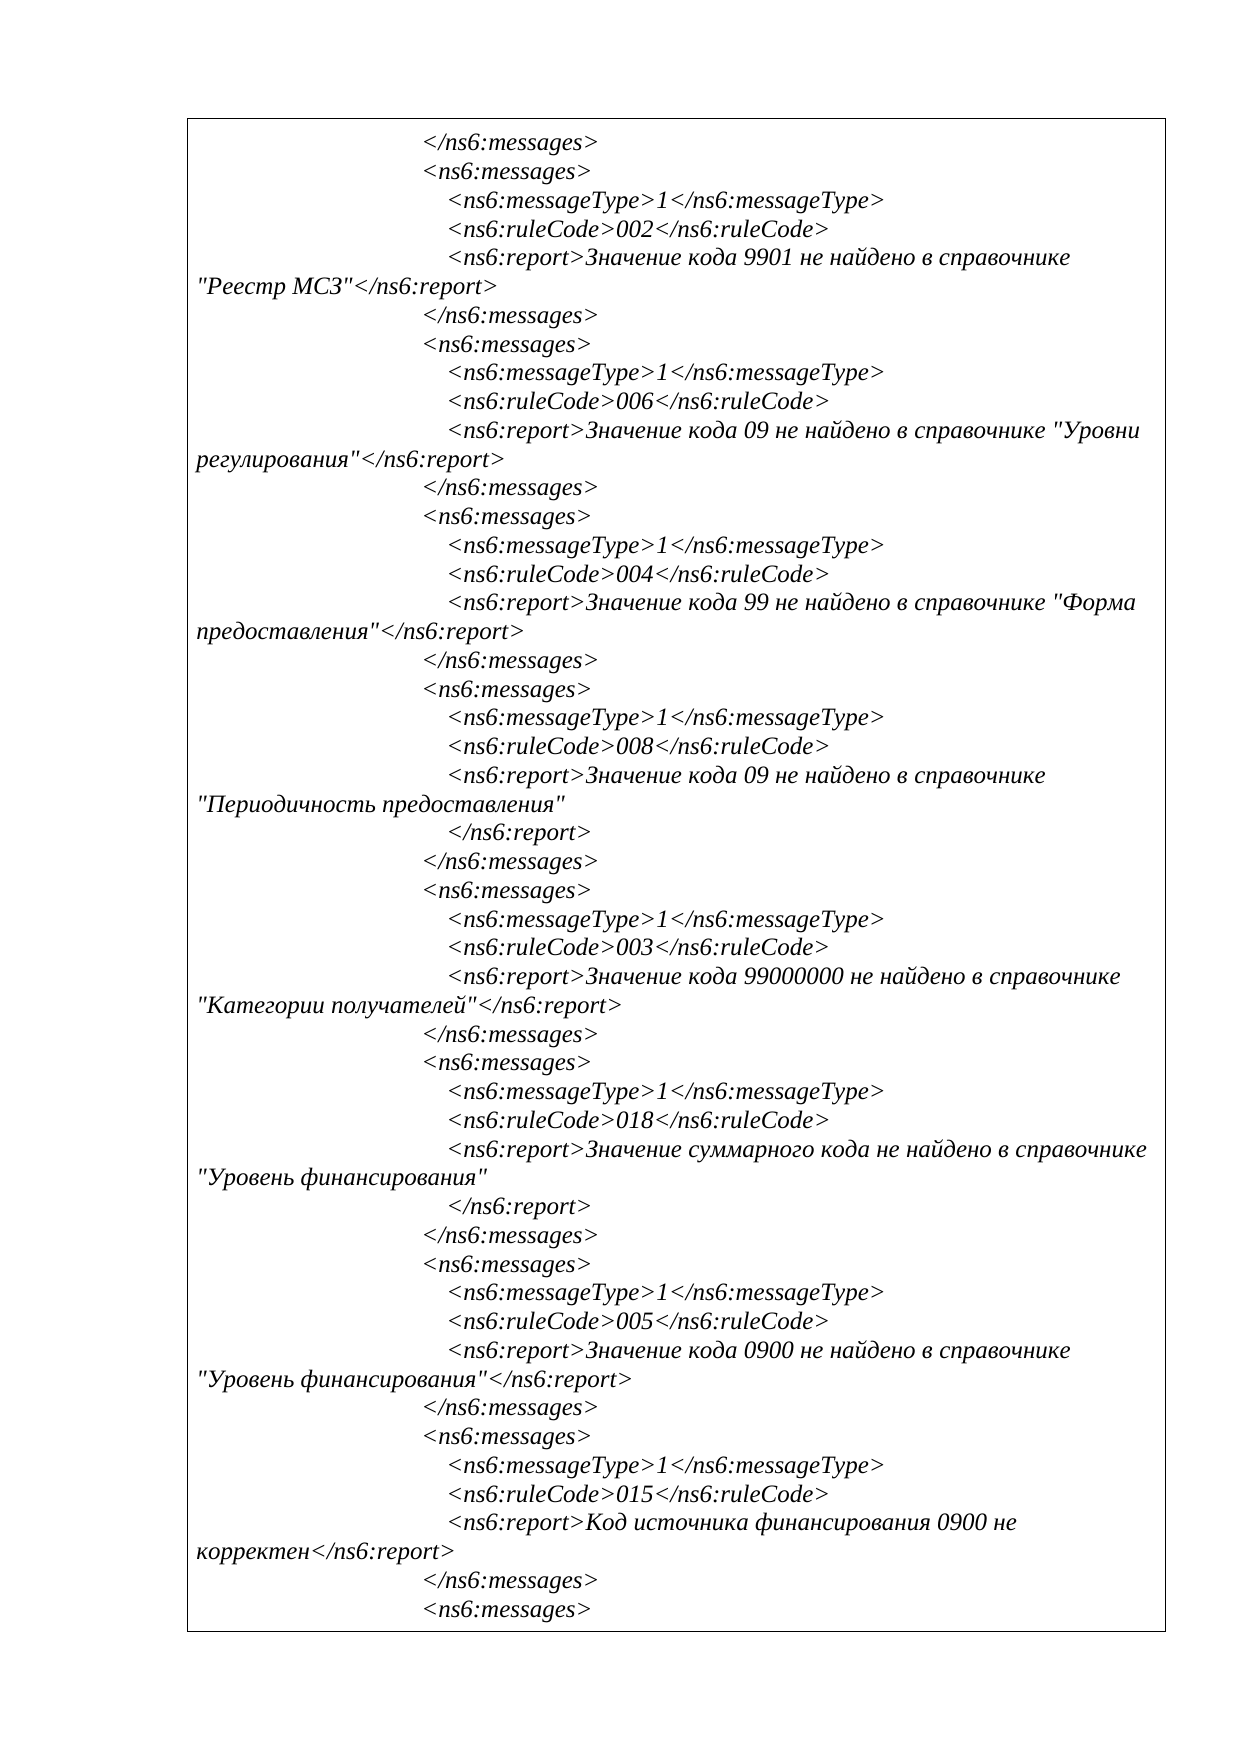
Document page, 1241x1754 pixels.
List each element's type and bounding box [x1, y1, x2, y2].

table_header [188, 119, 1165, 1631]
